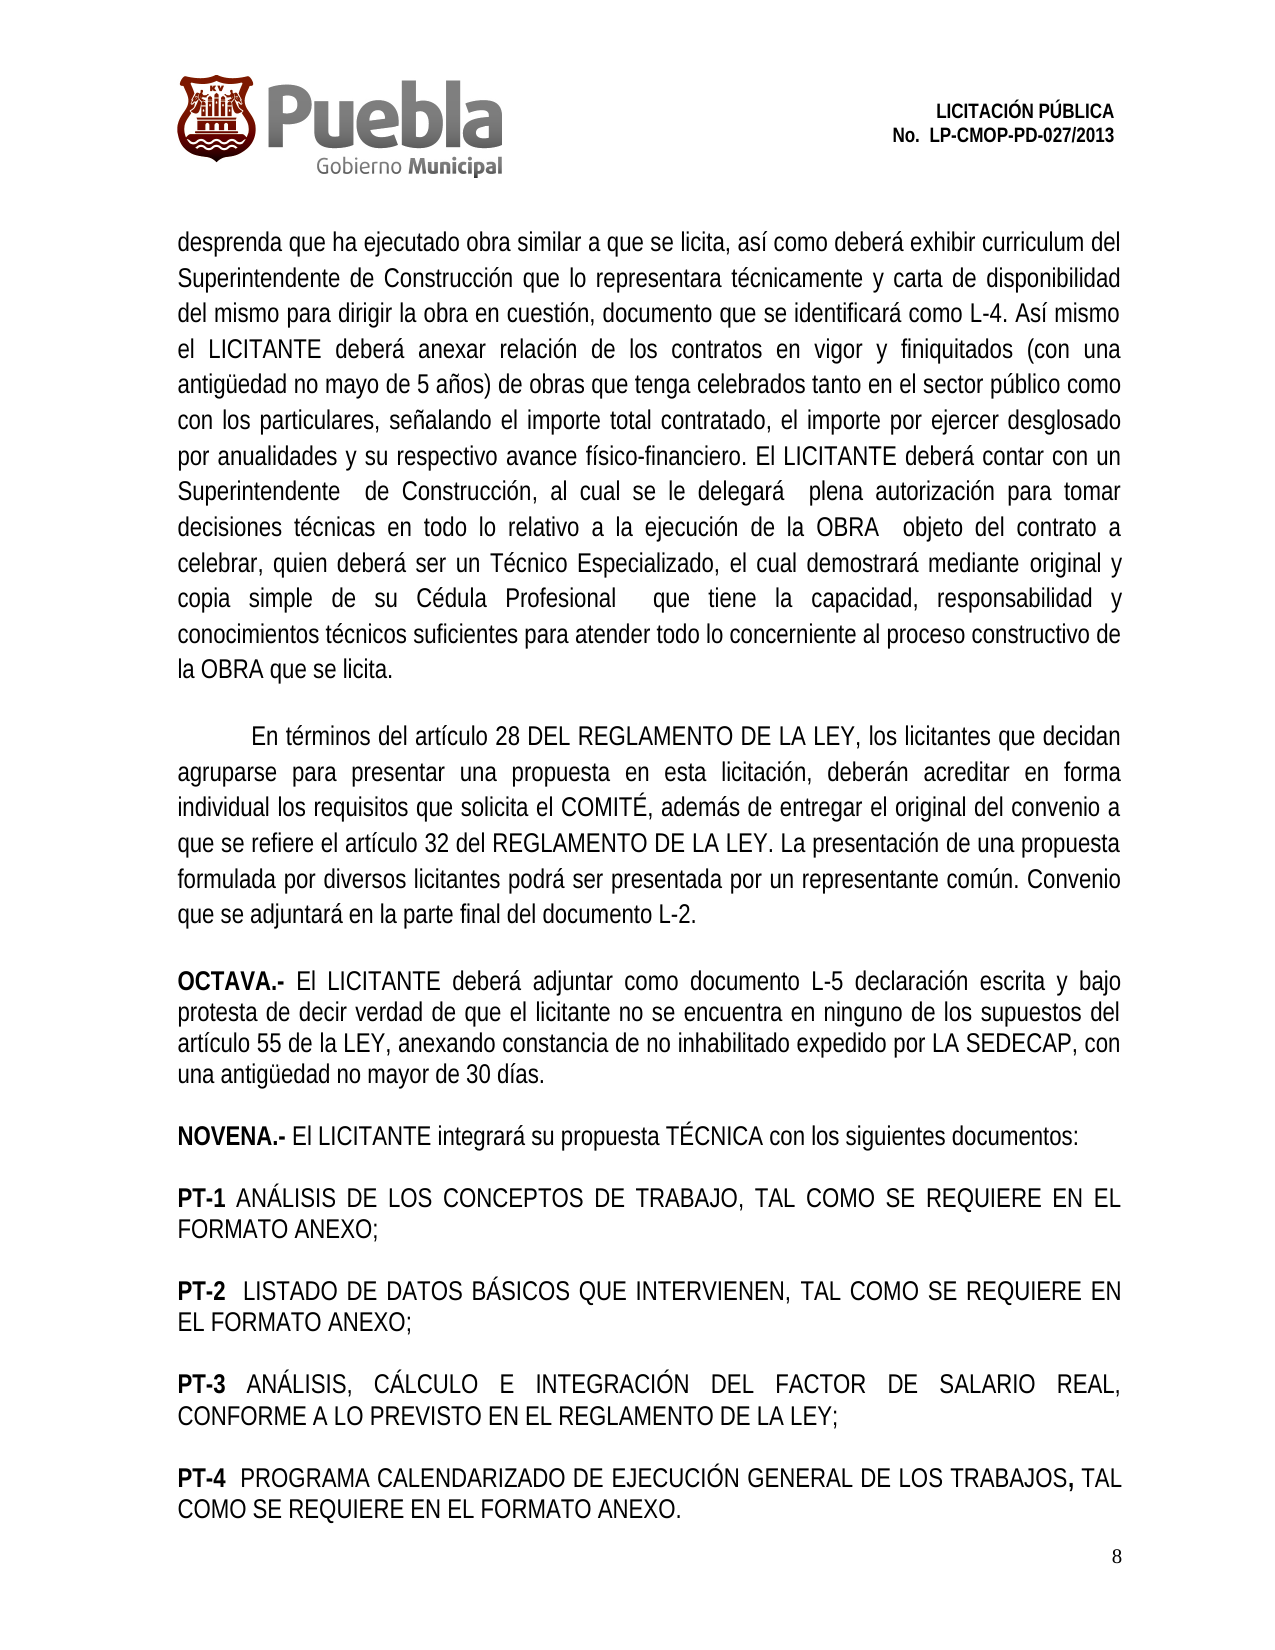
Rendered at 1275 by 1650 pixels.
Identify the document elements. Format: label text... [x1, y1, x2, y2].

text PT-3 ANÁLISIS, CÁLCULO E INTEGRACIÓN DEL FACTOR DE SALARIO REAL, CONFORME A LO PREVISTO EN EL REGLAMENTO DE LA LEY; [177, 1369, 1122, 1431]
text NOVENA.- El LICITANTE integrará su propuesta TÉCNICA con los siguientes documentos: [177, 1120, 1122, 1151]
picture [177, 75, 502, 178]
text OCTAVA.- El LICITANTE deberá adjuntar como documento L-5 declaración escrita y bajo protesta de decir verdad de que el licitante no se encuentra en ninguno de los supuestos del artículo 55 de la LEY, anexando constancia de no inhabilitado expedido por LA SEDECAP, con una antigüedad no mayor de 30 días. [177, 965, 1122, 1089]
text PT-2 LISTADO DE DATOS BÁSICOS QUE INTERVIENEN, TAL COMO SE REQUIERE EN EL FORMATO ANEXO; [177, 1276, 1122, 1338]
text PT-1 ANÁLISIS DE LOS CONCEPTOS DE TRABAJO, TAL COMO SE REQUIERE EN EL FORMATO ANEXO; [177, 1182, 1122, 1244]
text PT-4 PROGRAMA CALENDARIZADO DE EJECUCIÓN GENERAL DE LOS TRABAJOS, TAL COMO SE REQUIERE EN EL FORMATO ANEXO. [177, 1462, 1122, 1524]
text En términos del artículo 28 DEL REGLAMENTO DE LA LEY, los licitantes que decidan agruparse para presentar una propuesta en esta licitación, deberán acreditar en forma individual los requisitos que solicita el COMITÉ, además de entregar el original del convenio a que se refiere el artículo 32 del REGLAMENTO DE LA LEY. La presentación de una propuesta formulada por diversos licitantes podrá ser presentada por un representante común. Convenio que se adjuntará en la parte final del documento L-2. [177, 720, 1122, 929]
